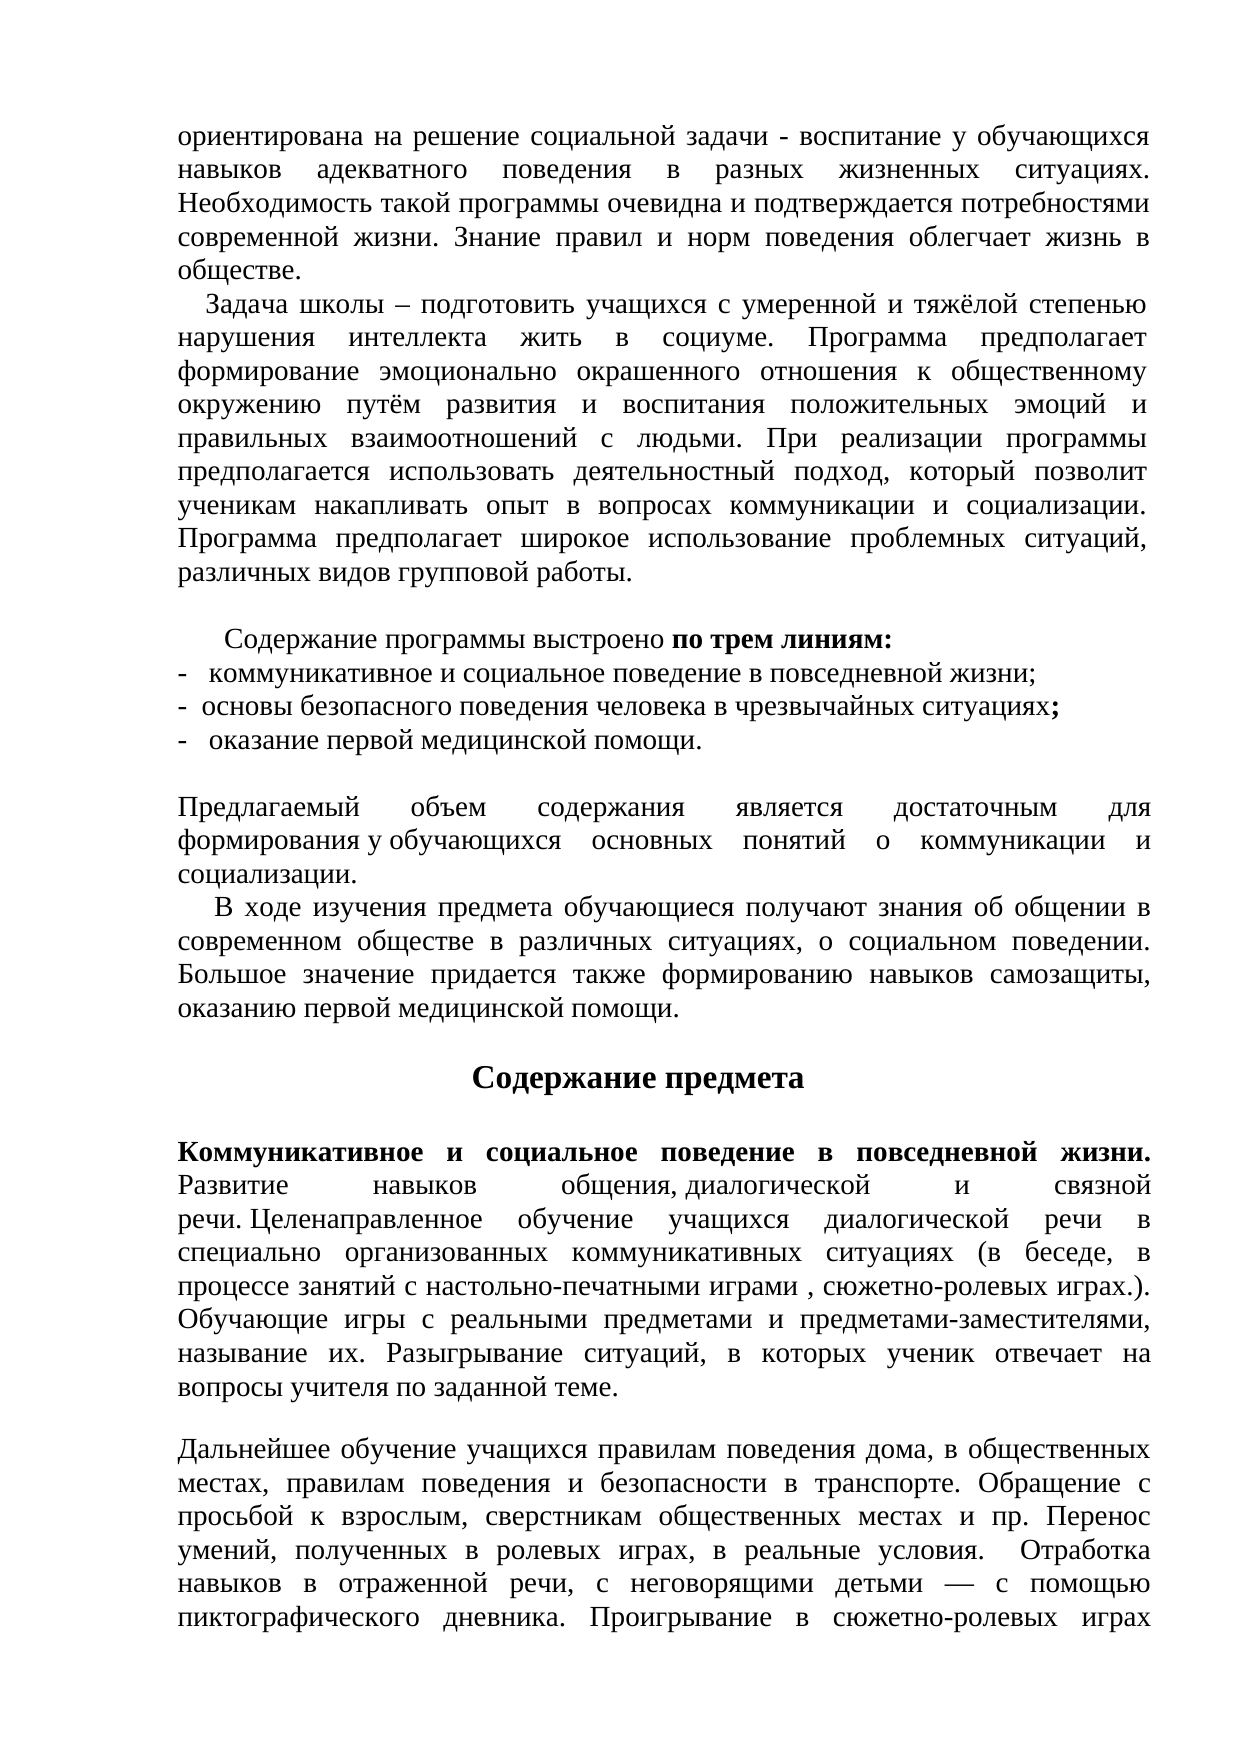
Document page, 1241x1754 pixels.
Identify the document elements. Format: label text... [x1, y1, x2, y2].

text В ходе изучения предмета обучающиеся получают знания об общении в современном обществе в различных ситуациях, о социальном поведении. Большое значение придается также формированию навыков самозащиты, оказанию первой медицинской помощи. [177, 889, 1152, 1024]
text - оказание первой медицинской помощи. [177, 722, 1152, 755]
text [177, 1431, 1152, 1633]
text - основы безопасного поведения человека в чрезвычайных ситуациях; [177, 688, 1152, 722]
text Предлагаемый объем содержания является достаточным для формирования у обучающихся основных понятий о коммуникации и социализации. [177, 789, 1152, 889]
text Задача школы – подготовить учащихся с умеренной и тяжёлой степенью нарушения интеллекта жить в социуме. Программа предполагает формирование эмоционально окрашенного отношения к общественному окружению путём развития и воспитания положительных эмоций и правильных взаимоотношений с людьми. При реализации программы предполагается использовать деятельностный подход, который позволит ученикам накапливать опыт в вопросах коммуникации и социализации. Программа предполагает широкое использование проблемных ситуаций, различных видов групповой работы. [177, 286, 1148, 588]
text - коммуникативное и социальное поведение в повседневной жизни; [177, 655, 1152, 688]
text Коммуникативное и социальное поведение в повседневной жизни. Развитие навыков общения, диалогической и связной речи. Целенаправленное обучение учащихся диалогической речи в специально организованных коммуникативных ситуациях (в беседе, в процессе занятий с настольно-печатными играми , сюжетно-ролевых играх.). Обучающие игры с реальными предметами и предметами-заместителями, называние их. Разыгрывание ситуаций, в которых ученик отвечает на вопросы учителя по заданной теме. [177, 1134, 1152, 1402]
text Содержание предмета [177, 1057, 1152, 1096]
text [177, 118, 1151, 286]
text Содержание программы выстроено по трем линиям: [177, 621, 1148, 655]
